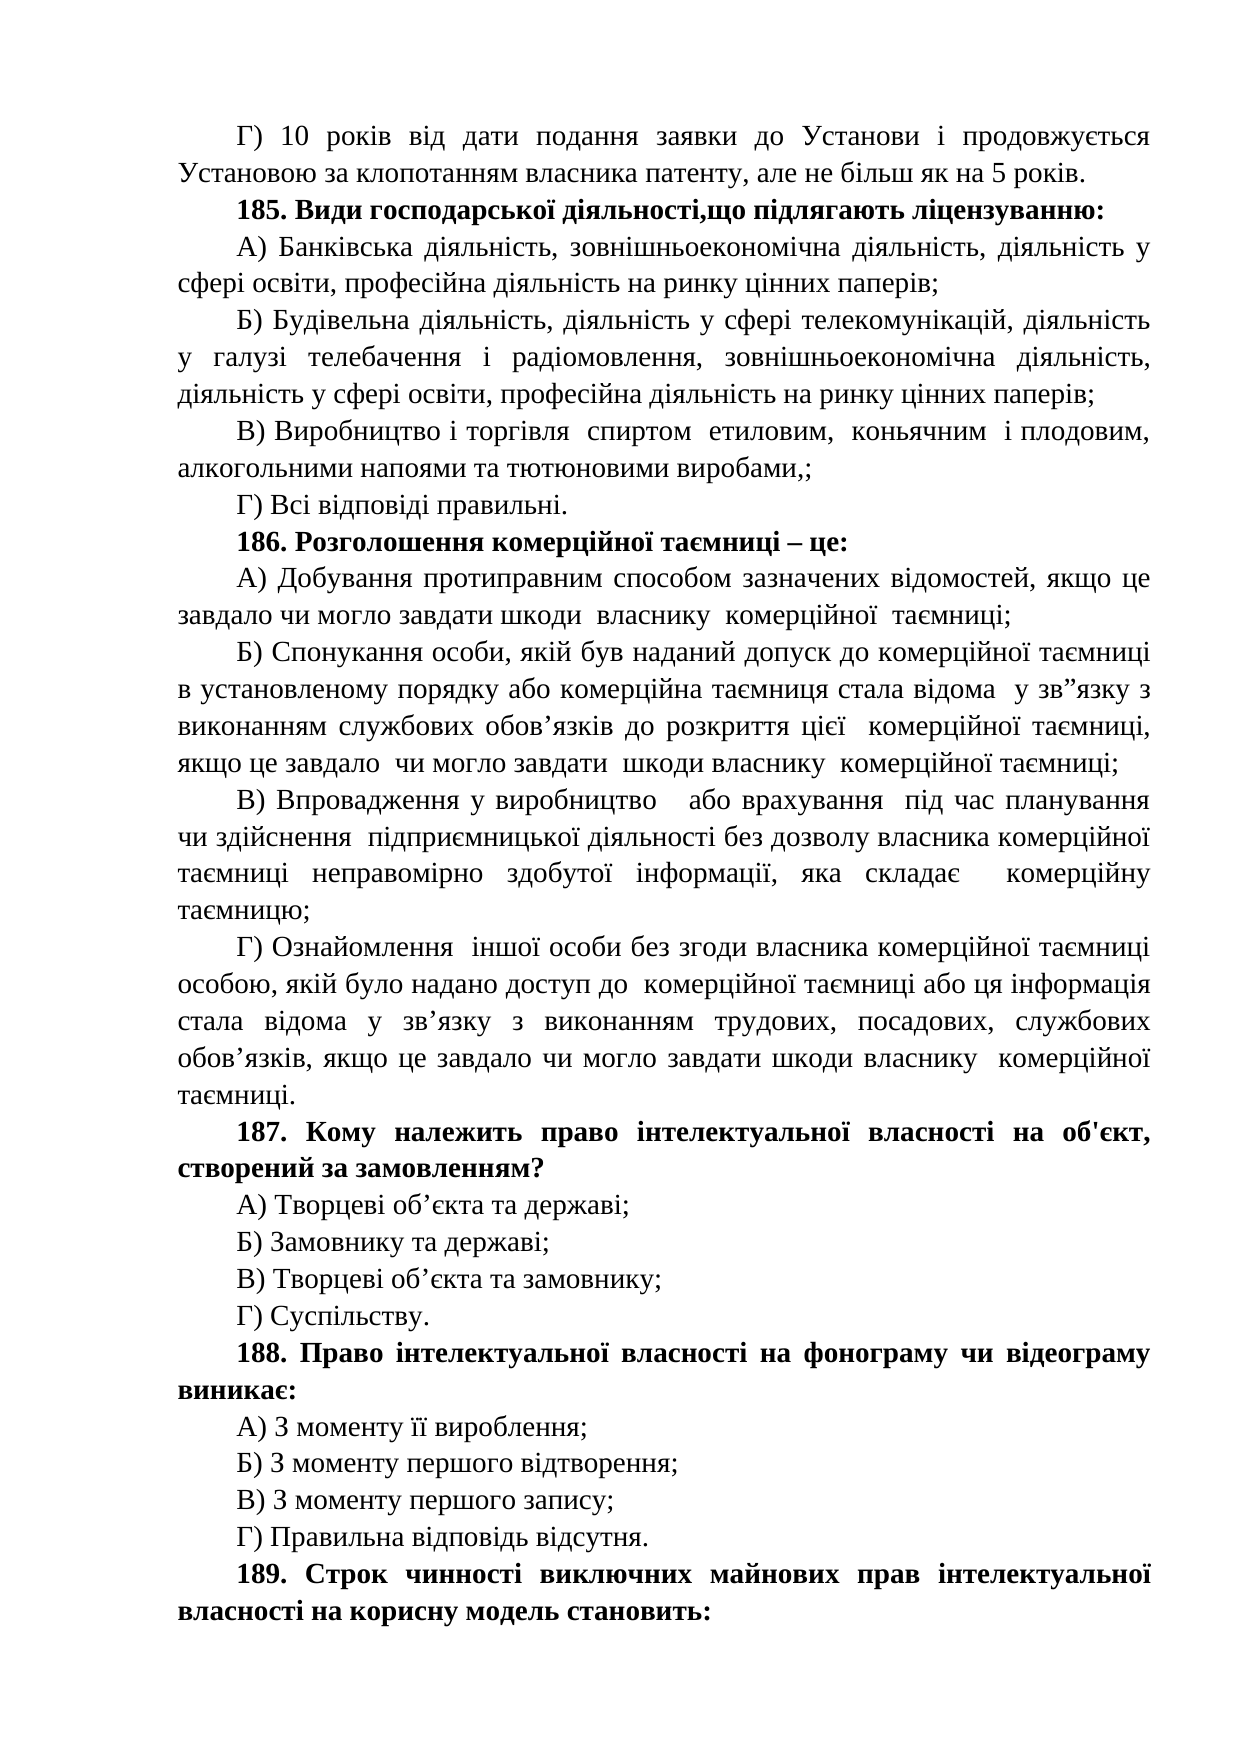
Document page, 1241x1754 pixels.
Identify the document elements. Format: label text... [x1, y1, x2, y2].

text А) З моменту її вироблення; [177, 1409, 1152, 1442]
text В) Творцеві об’єкта та замовнику; [177, 1261, 1152, 1295]
text А) Добування протиправним способом зазначених відомостей, якщо це завдало чи могло завдати шкоди власнику комерційної таємниці; [177, 561, 1152, 631]
text Г) 10 років від дати подання заявки до Установи і продовжується Установою за клопотанням власника патенту, але не більш як на 5 років. [177, 118, 1152, 188]
text 187. Кому належить право інтелектуальної власності на об'єкт, створений за замовленням? [177, 1114, 1152, 1184]
text Г) Правильна відповідь відсутня. [177, 1519, 1152, 1553]
text А) Банківська діяльність, зовнішньоекономічна діяльність, діяльність у сфері освіти, професійна діяльність на ринку цінних паперів; [177, 229, 1152, 299]
text А) Творцеві об’єкта та державі; [177, 1187, 1152, 1221]
text Б) Спонукання особи, якій був наданий допуск до комерційної таємниці в установленому порядку або комерційна таємниця стала відома у зв”язку з виконанням службових обов’язків до розкриття цієї комерційної таємниці, якщо це завдало чи могло завдати шкоди власнику комерційної таємниці; [177, 634, 1152, 778]
text 186. Розголошення комерційної таємниці – це: [177, 524, 1152, 557]
text Б) З моменту першого відтворення; [177, 1446, 1152, 1479]
text Б) Будівельна діяльність, діяльність у сфері телекомунікацій, діяльність у галузі телебачення і радіомовлення, зовнішньоекономічна діяльність, діяльність у сфері освіти, професійна діяльність на ринку цінних паперів; [177, 302, 1152, 410]
text В) З моменту першого запису; [177, 1482, 1152, 1516]
text Г) Всі відповіді правильні. [177, 487, 1152, 520]
text Б) Замовнику та державі; [177, 1224, 1152, 1258]
text 188. Право інтелектуальної власності на фонограму чи відеограму виникає: [177, 1335, 1152, 1405]
text В) Впровадження у виробництво або врахування під час планування чи здійснення підприємницької діяльності без дозволу власника комерційної таємниці неправомірно здобутої інформації, яка складає комерційну таємницю; [177, 782, 1152, 926]
text 189. Строк чинності виключних майнових прав інтелектуальної власності на корисну модель становить: [177, 1556, 1152, 1627]
text 185. Види господарської діяльності,що підлягають ліцензуванню: [177, 192, 1152, 225]
text Г) Ознайомлення іншої особи без згоди власника комерційної таємниці особою, якій було надано доступ до комерційної таємниці або ця інформація стала відома у зв’язку з виконанням трудових, посадових, службових обов’язків, якщо це завдало чи могло завдати шкоди власнику комерційної таємниці. [177, 929, 1152, 1110]
text В) Виробництво і торгівля спиртом етиловим, коньячним і плодовим, алкогольними напоями та тютюновими виробами,; [177, 413, 1152, 483]
text Г) Суспільству. [177, 1298, 1152, 1332]
